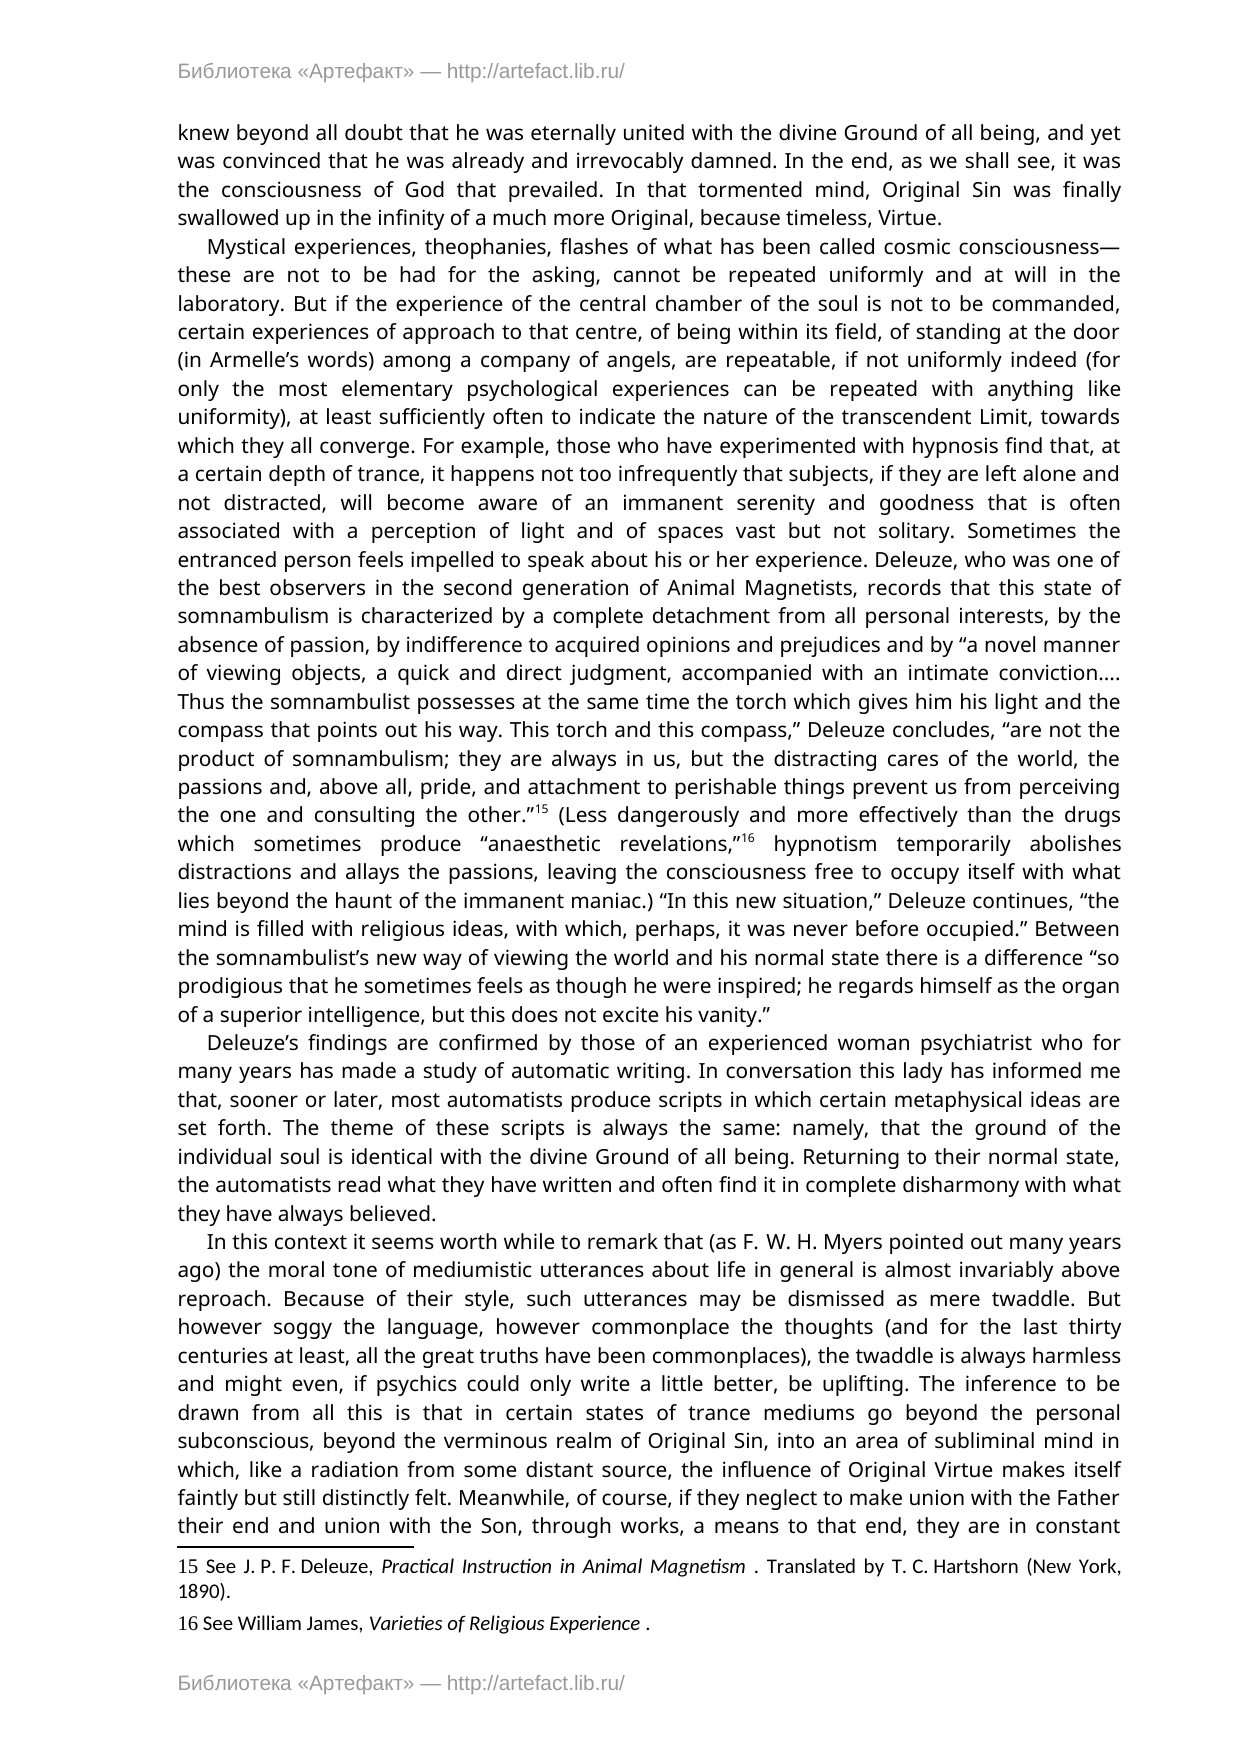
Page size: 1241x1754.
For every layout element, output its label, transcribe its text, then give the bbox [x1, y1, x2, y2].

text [177, 118, 1122, 232]
text Deleuze’s findings are confirmed by those of an experienced woman psychiatrist who for many years has made a study of automatic writing. In conversation this lady has informed me that, sooner or later, most automatists produce scripts in which certain metaphysical ideas are set forth. The theme of these scripts is always the same: namely, that the ground of the individual soul is identical with the divine Ground of all being. Returning to their normal state, the automatists read what they have written and often find it in complete disharmony with what they have always believed. [177, 1028, 1122, 1227]
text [177, 1227, 1122, 1540]
text Mystical experiences, theophanies, flashes of what has been called cosmic consciousness—these are not to be had for the asking, cannot be repeated uniformly and at will in the laboratory. But if the experience of the central chamber of the soul is not to be commanded, certain experiences of approach to that centre, of being within its field, of standing at the door (in Armelle’s words) among a company of angels, are repeatable, if not uniformly indeed (for only the most elementary psychological experiences can be repeated with anything like uniformity), at least sufficiently often to indicate the nature of the transcendent Limit, towards which they all converge. For example, those who have experimented with hypnosis find that, at a certain depth of trance, it happens not too infrequently that subjects, if they are left alone and not distracted, will become aware of an immanent serenity and goodness that is often associated with a perception of light and of spaces vast but not solitary. Sometimes the entranced person feels impelled to speak about his or her experience. Deleuze, who was one of the best observers in the second generation of Animal Magnetists, records that this state of somnambulism is characterized by a complete detachment from all personal interests, by the absence of passion, by indifference to acquired opinions and prejudices and by “a novel manner of viewing objects, a quick and direct judgment, accompanied with an intimate conviction.... Thus the somnambulist possesses at the same time the torch which gives him his light and the compass that points out his way. This torch and this compass,” Deleuze concludes, “are not the product of somnambulism; they are always in us, but the distracting cares of the world, the passions and, above all, pride, and attachment to perishable things prevent us from perceiving the one and consulting the other.” (Less dangerously and more effectively than the drugs which sometimes produce “anaesthetic revelations,” hypnotism temporarily abolishes distractions and allays the passions, leaving the consciousness free to occupy itself with what lies beyond the haunt of the immanent maniac.) “In this new situation,” Deleuze continues, “the mind is filled with religious ideas, with which, perhaps, it was never before occupied.” Between the somnambulist’s new way of viewing the world and his normal state there is a difference “so prodigious that he sometimes feels as though he were inspired; he regards himself as the organ of a superior intelligence, but this does not excite his vanity.” [177, 232, 1122, 1028]
